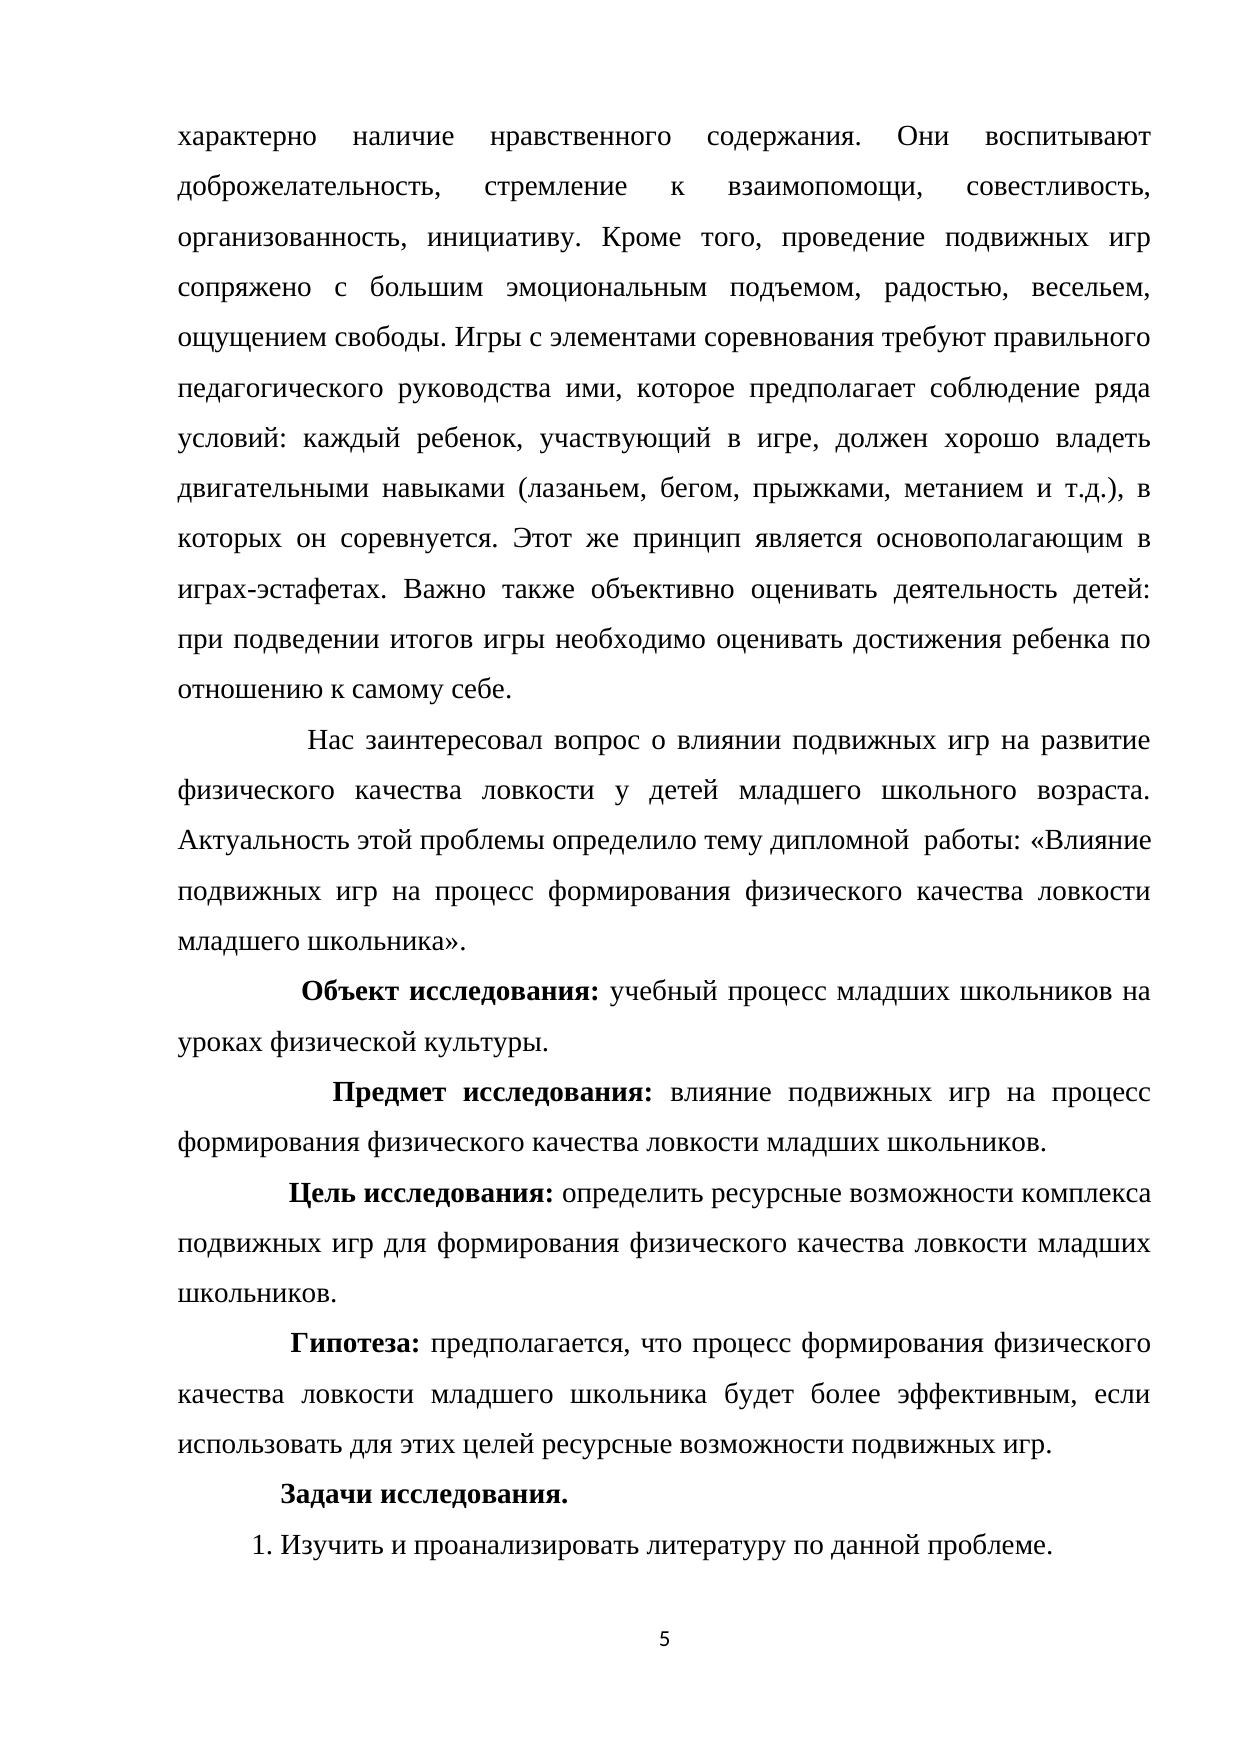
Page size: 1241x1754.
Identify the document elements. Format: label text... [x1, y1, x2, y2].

text Нас заинтересовал вопрос о влиянии подвижных игр на развитие физического качества ловкости у детей младшего школьного возраста. Актуальность этой проблемы определило тему дипломной работы: «Влияние подвижных игр на процесс формирования физического качества ловкости младшего школьника». [177, 722, 1152, 957]
text Цель исследования: определить ресурсные возможности комплекса подвижных игр для формирования физического качества ловкости младших школьников. [177, 1175, 1152, 1309]
text Задачи исследования. [177, 1477, 1152, 1510]
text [177, 118, 1152, 705]
text Гипотеза: предполагается, что процесс формирования физического качества ловкости младшего школьника будет более эффективным, если использовать для этих целей ресурсные возможности подвижных игр. [177, 1326, 1152, 1460]
text Объект исследования: учебный процесс младших школьников на уроках физической культуры. [177, 973, 1152, 1057]
text 1. Изучить и проанализировать литературу по данной проблеме. [177, 1527, 1152, 1560]
text Предмет исследования: влияние подвижных игр на процесс формирования физического качества ловкости младших школьников. [177, 1074, 1152, 1158]
